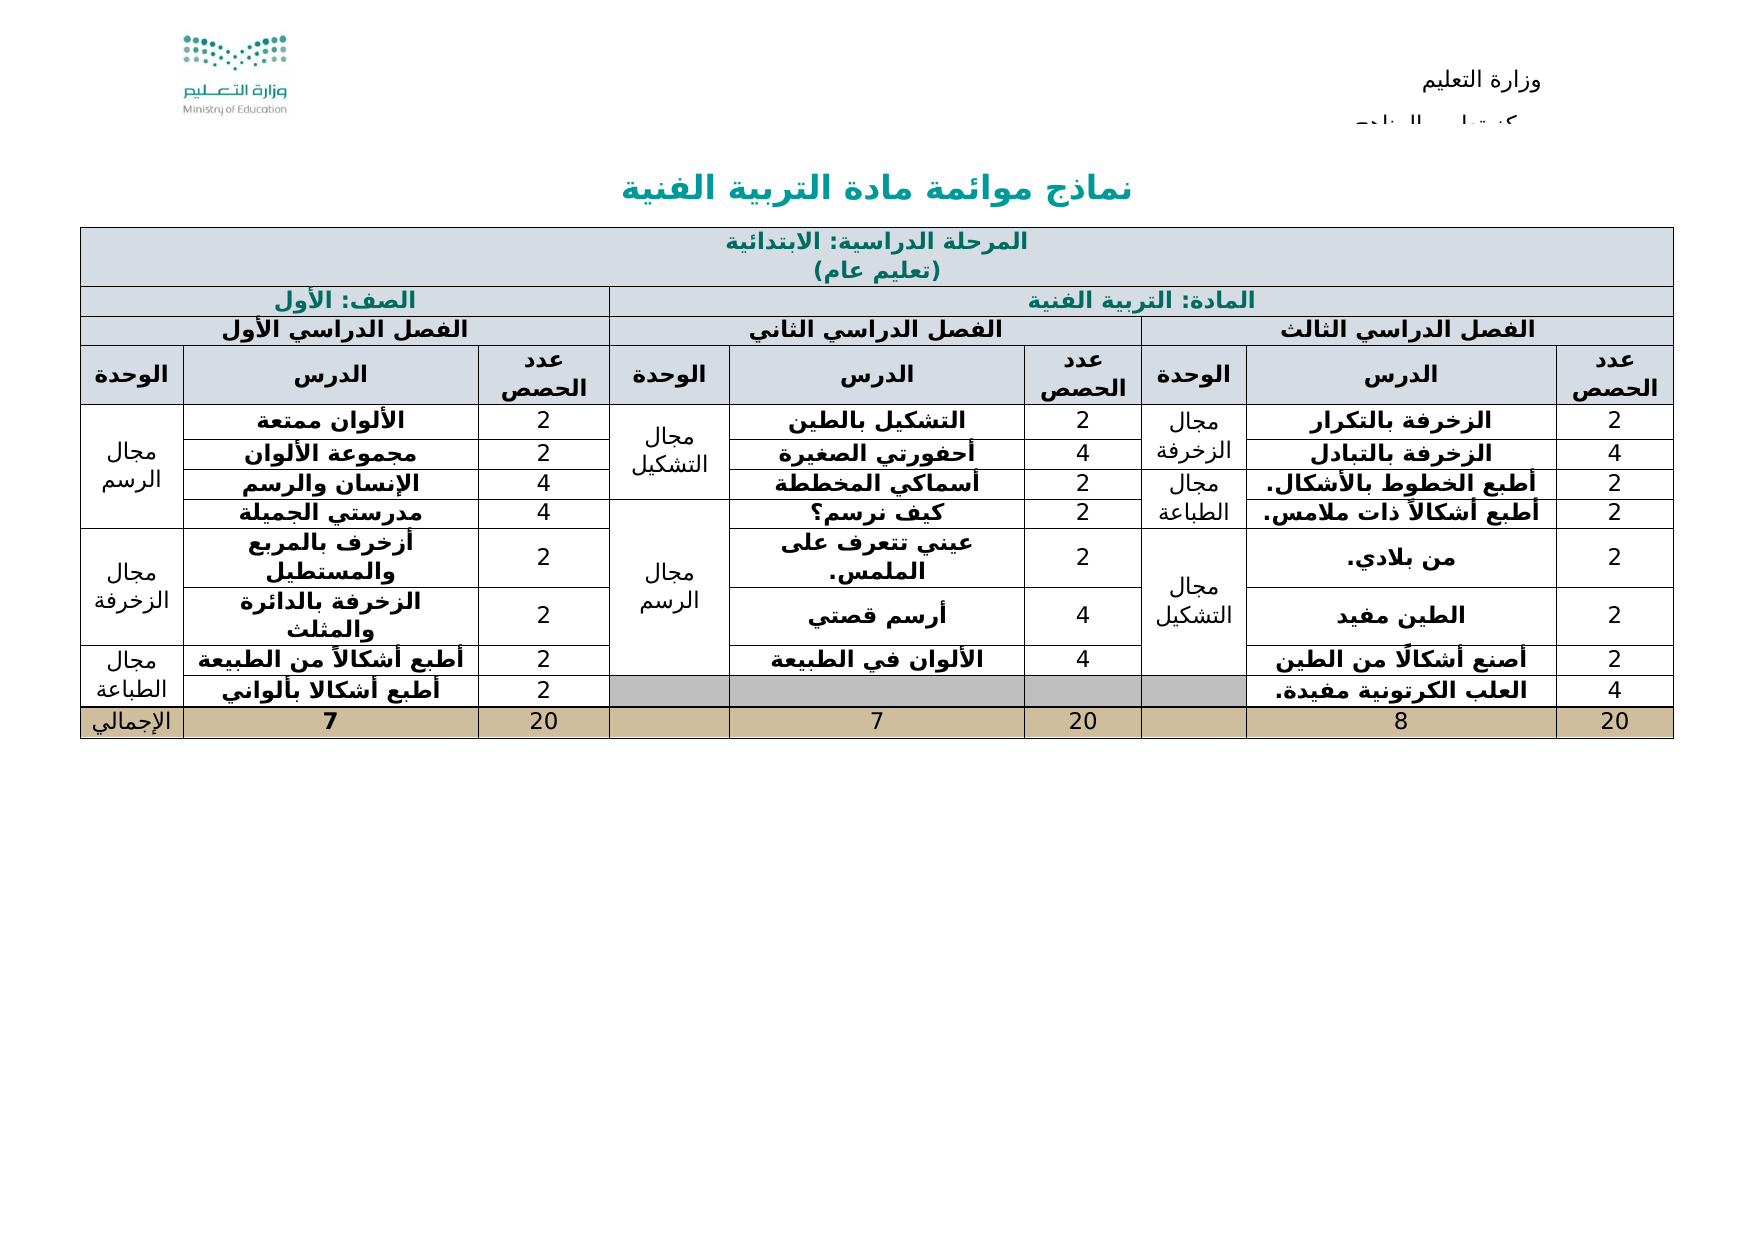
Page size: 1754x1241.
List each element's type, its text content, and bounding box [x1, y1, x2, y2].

table_cell من بلادي. [1247, 529, 1556, 587]
table_cell 7 [730, 708, 1024, 737]
table_cell عدد الحصص [1557, 346, 1673, 404]
table_cell أطبع أشكالاً من الطبيعة [184, 646, 478, 675]
table_cell الوحدة [1142, 346, 1246, 404]
text نماذج موائمة مادة التربية الفنية [75, 169, 1679, 207]
table_cell مجال التشكيل [610, 405, 729, 498]
table_cell 4 [1557, 676, 1673, 706]
table_cell الزخرفة بالتبادل [1247, 440, 1556, 469]
table_cell الصف: الأول [81, 287, 609, 316]
table_cell مدرستي الجميلة [184, 500, 478, 528]
table_cell [610, 676, 729, 706]
table_cell 2 [479, 676, 609, 706]
table_cell أطبع أشكالا بألواني [184, 676, 478, 706]
table_cell الألوان في الطبيعة [730, 646, 1024, 675]
table_cell [1025, 676, 1141, 706]
table_cell أطبع أشكالاً ذات ملامس. [1247, 500, 1556, 528]
table_cell 2 [1557, 500, 1673, 528]
table_cell 2 [479, 440, 609, 469]
table_cell 4 [1557, 440, 1673, 469]
table_cell مجال الزخرفة [1142, 405, 1246, 469]
table_cell الوحدة [81, 346, 183, 404]
table_cell 7 [184, 708, 478, 737]
table_cell الفصل الدراسي الأول [81, 317, 609, 345]
table_cell مجموعة الألوان [184, 440, 478, 469]
table_cell 2 [479, 646, 609, 675]
table_cell الإجمالي [81, 708, 183, 737]
table_cell الزخرفة بالتكرار [1247, 405, 1556, 439]
table_cell أرسم قصتي [730, 588, 1024, 645]
table_cell [1142, 708, 1246, 737]
table_cell مجال الزخرفة [81, 529, 183, 645]
table_cell عدد الحصص [479, 346, 609, 404]
table_cell 2 [1025, 470, 1141, 498]
table_cell 2 [1557, 470, 1673, 498]
table_cell أطبع الخطوط بالأشكال. [1247, 470, 1556, 498]
table_cell الإنسان والرسم [184, 470, 478, 498]
table_cell أزخرف بالمربع والمستطيل [184, 529, 478, 587]
table_cell أصنع أشكالًا من الطين [1247, 646, 1556, 675]
table_cell الوحدة [610, 346, 729, 404]
table_cell مجال الرسم [610, 500, 729, 675]
table_cell مجال الطباعة [81, 646, 183, 706]
table_cell 2 [479, 588, 609, 645]
table_cell [610, 708, 729, 737]
table_cell الألوان ممتعة [184, 405, 478, 439]
table_cell أسماكي المخططة [730, 470, 1024, 498]
table_cell [730, 676, 1024, 706]
table_cell 2 [1557, 529, 1673, 587]
table_cell 2 [479, 529, 609, 587]
table_cell 2 [1025, 405, 1141, 439]
table_cell 4 [479, 500, 609, 528]
table_cell 2 [479, 405, 609, 439]
table_cell المادة: التربية الفنية [610, 287, 1673, 316]
table_cell 4 [1025, 440, 1141, 469]
table_cell الفصل الدراسي الثاني [610, 317, 1141, 345]
table_cell [1142, 676, 1246, 706]
table_cell 4 [479, 470, 609, 498]
table_cell مجال الرسم [81, 405, 183, 528]
table_cell 4 [1025, 588, 1141, 645]
table_cell 20 [479, 708, 609, 737]
table_cell الفصل الدراسي الثالث [1142, 317, 1673, 345]
table_cell عيني تتعرف على الملمس. [730, 529, 1024, 587]
table_cell 4 [1025, 646, 1141, 675]
table_cell الدرس [184, 346, 478, 404]
table_cell الزخرفة بالدائرة والمثلث [184, 588, 478, 645]
table_cell العلب الكرتونية مفيدة. [1247, 676, 1556, 706]
table_cell مجال الطباعة [1142, 470, 1246, 528]
table_cell 20 [1025, 708, 1141, 737]
table_cell الدرس [730, 346, 1024, 404]
table_cell 2 [1557, 588, 1673, 645]
table_cell مجال التشكيل [1142, 529, 1246, 675]
table_cell 8 [1247, 708, 1556, 737]
table_cell 2 [1557, 646, 1673, 675]
table_cell الطين مفيد [1247, 588, 1556, 645]
table_cell التشكيل بالطين [730, 405, 1024, 439]
table_cell 2 [1025, 529, 1141, 587]
table_cell أحفورتي الصغيرة [730, 440, 1024, 469]
table_header المرحلة الدراسية: الابتدائية (تعليم عام) [81, 228, 1673, 286]
picture [173, 25, 294, 122]
table_cell عدد الحصص [1025, 346, 1141, 404]
table_cell الدرس [1247, 346, 1556, 404]
table_cell 20 [1557, 708, 1673, 737]
table_cell 2 [1025, 500, 1141, 528]
table_cell كيف نرسم؟ [730, 500, 1024, 528]
table_cell 2 [1557, 405, 1673, 439]
